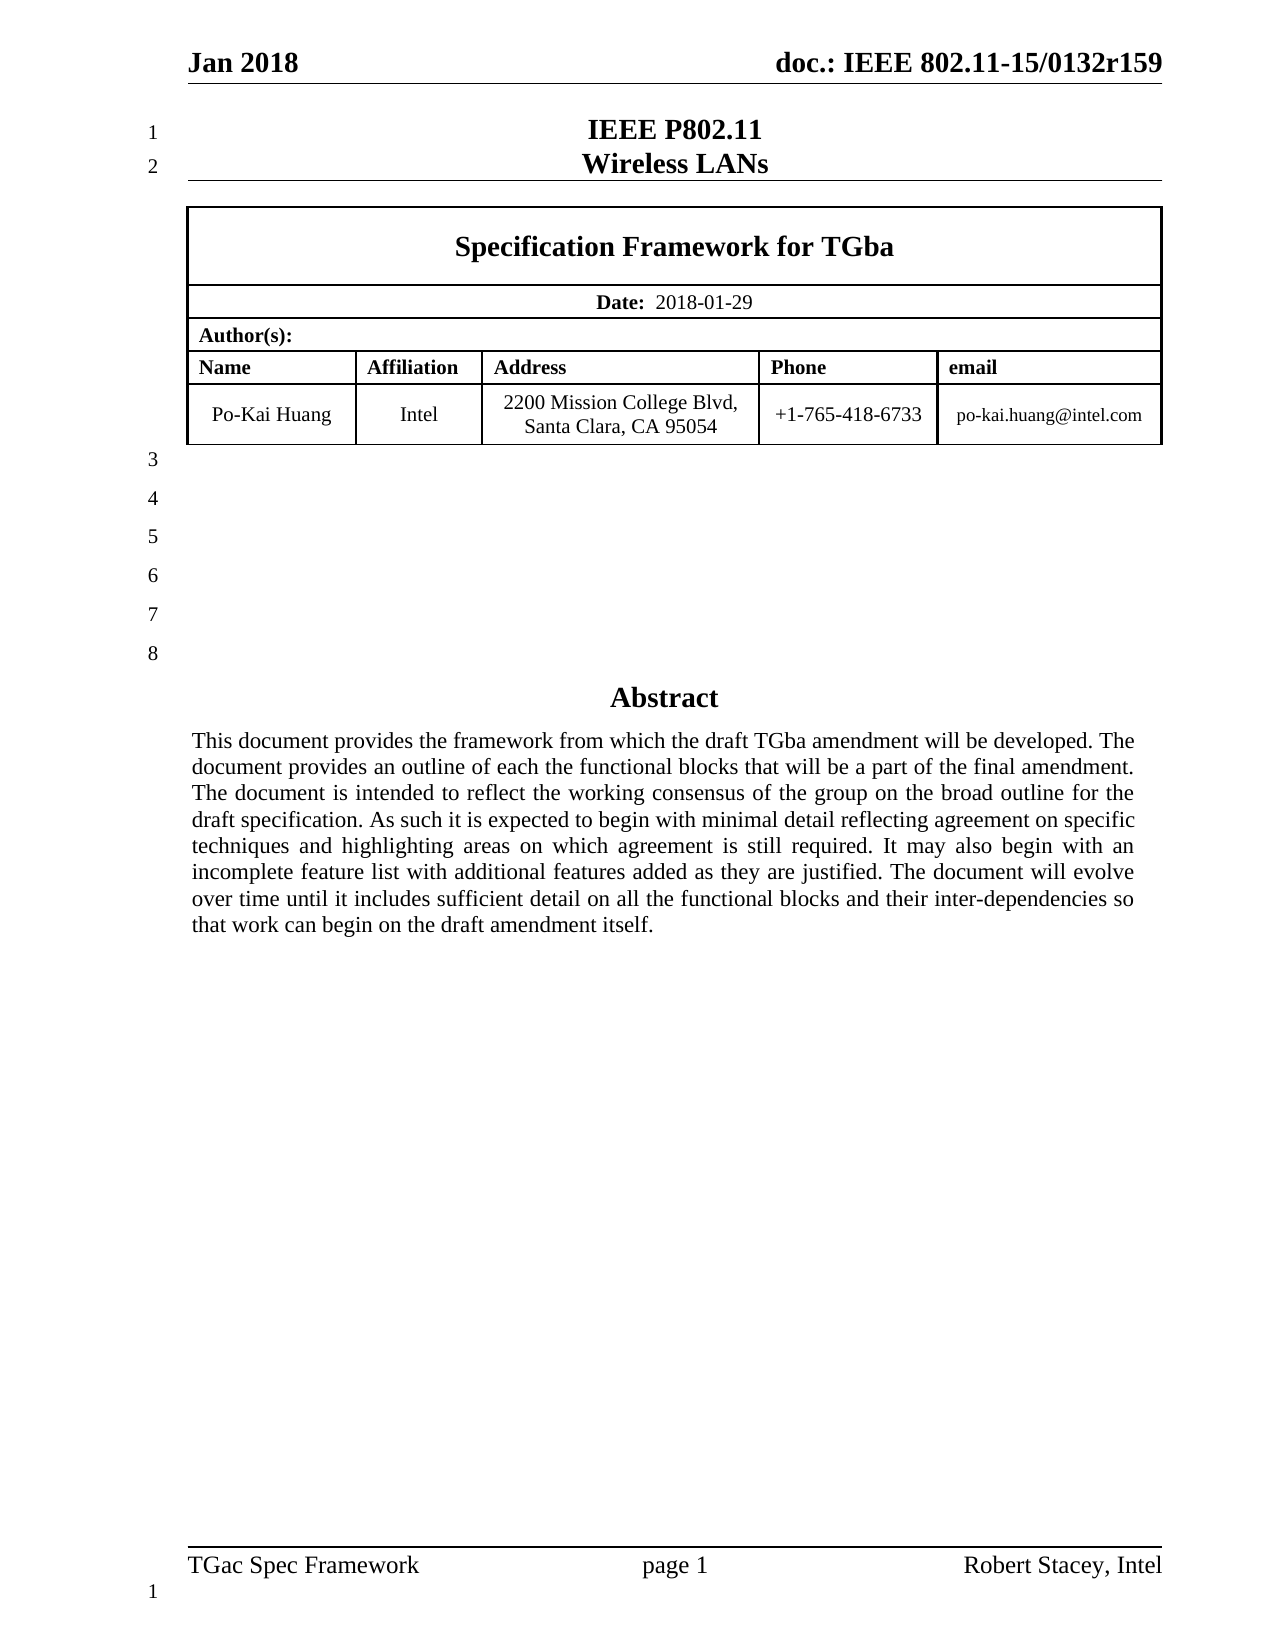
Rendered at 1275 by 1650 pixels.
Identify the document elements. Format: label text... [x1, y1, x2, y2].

table_cell email [939, 352, 1160, 383]
text IEEE P802.11 Wireless LANs [187, 112, 1162, 181]
table_cell Intel [357, 385, 481, 444]
table_header Specification Framework for TGba [189, 208, 1160, 284]
table_cell Affiliation [357, 352, 481, 383]
table_cell Po-Kai Huang [189, 385, 355, 444]
table_cell +1-765-418-6733 [760, 385, 936, 444]
table_cell po-kai.huang@intel.com [939, 385, 1160, 444]
table_cell Date: 2018-01-29 [189, 286, 1160, 317]
table_cell Address [483, 352, 758, 383]
table_cell Author(s): [189, 319, 1160, 350]
table_cell Phone [760, 352, 936, 383]
table_cell Name [189, 352, 355, 383]
table_cell 2200 Mission College Blvd, Santa Clara, CA 95054 [483, 385, 758, 444]
